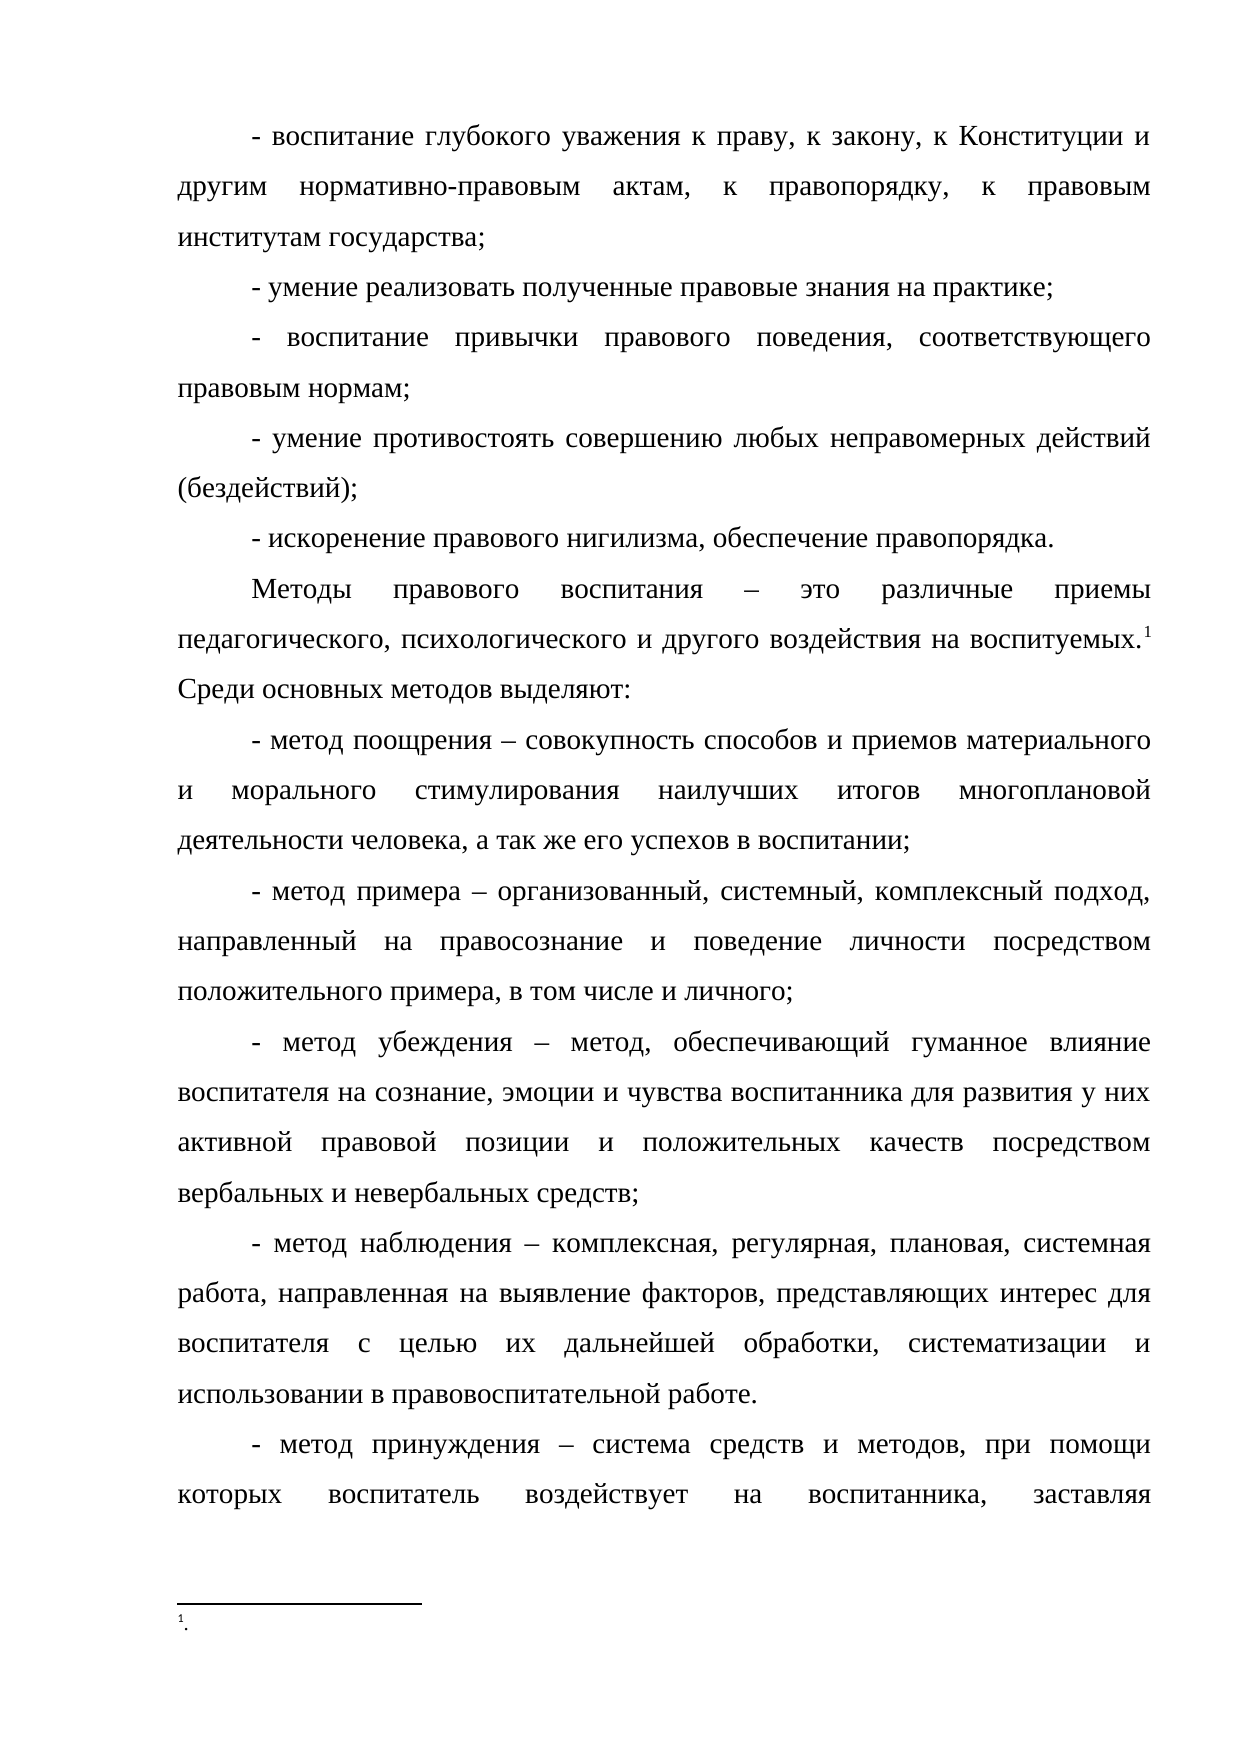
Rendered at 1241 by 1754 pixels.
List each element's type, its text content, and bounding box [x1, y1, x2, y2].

text Методы правового воспитания – это различные приемы педагогического, психологического и другого воздействия на воспитуемых. Среди основных методов выделяют: [177, 571, 1152, 705]
text - метод убеждения – метод, обеспечивающий гуманное влияние воспитателя на сознание, эмоции и чувства воспитанника для развития у них активной правовой позиции и положительных качеств посредством вербальных и невербальных средств; [177, 1024, 1152, 1208]
text - искоренение правового нигилизма, обеспечение правопорядка. [177, 521, 1152, 554]
text - воспитание привычки правового поведения, соответствующего правовым нормам; [177, 319, 1152, 403]
text - метод наблюдения – комплексная, регулярная, плановая, системная работа, направленная на выявление факторов, представляющих интерес для воспитателя с целью их дальнейшей обработки, систематизации и использовании в правовоспитательной работе. [177, 1225, 1152, 1409]
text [177, 1426, 1152, 1510]
text - умение противостоять совершению любых неправомерных действий (бездействий); [177, 420, 1152, 504]
text - воспитание глубокого уважения к праву, к закону, к Конституции и другим нормативно-правовым актам, к правопорядку, к правовым институтам государства; [177, 118, 1152, 252]
text - метод поощрения – совокупность способов и приемов материального и морального стимулирования наилучших итогов многоплановой деятельности человека, а так же его успехов в воспитании; [177, 722, 1152, 856]
text - метод примера – организованный, системный, комплексный подход, направленный на правосознание и поведение личности посредством положительного примера, в том числе и личного; [177, 873, 1152, 1007]
text - умение реализовать полученные правовые знания на практике; [177, 269, 1152, 303]
